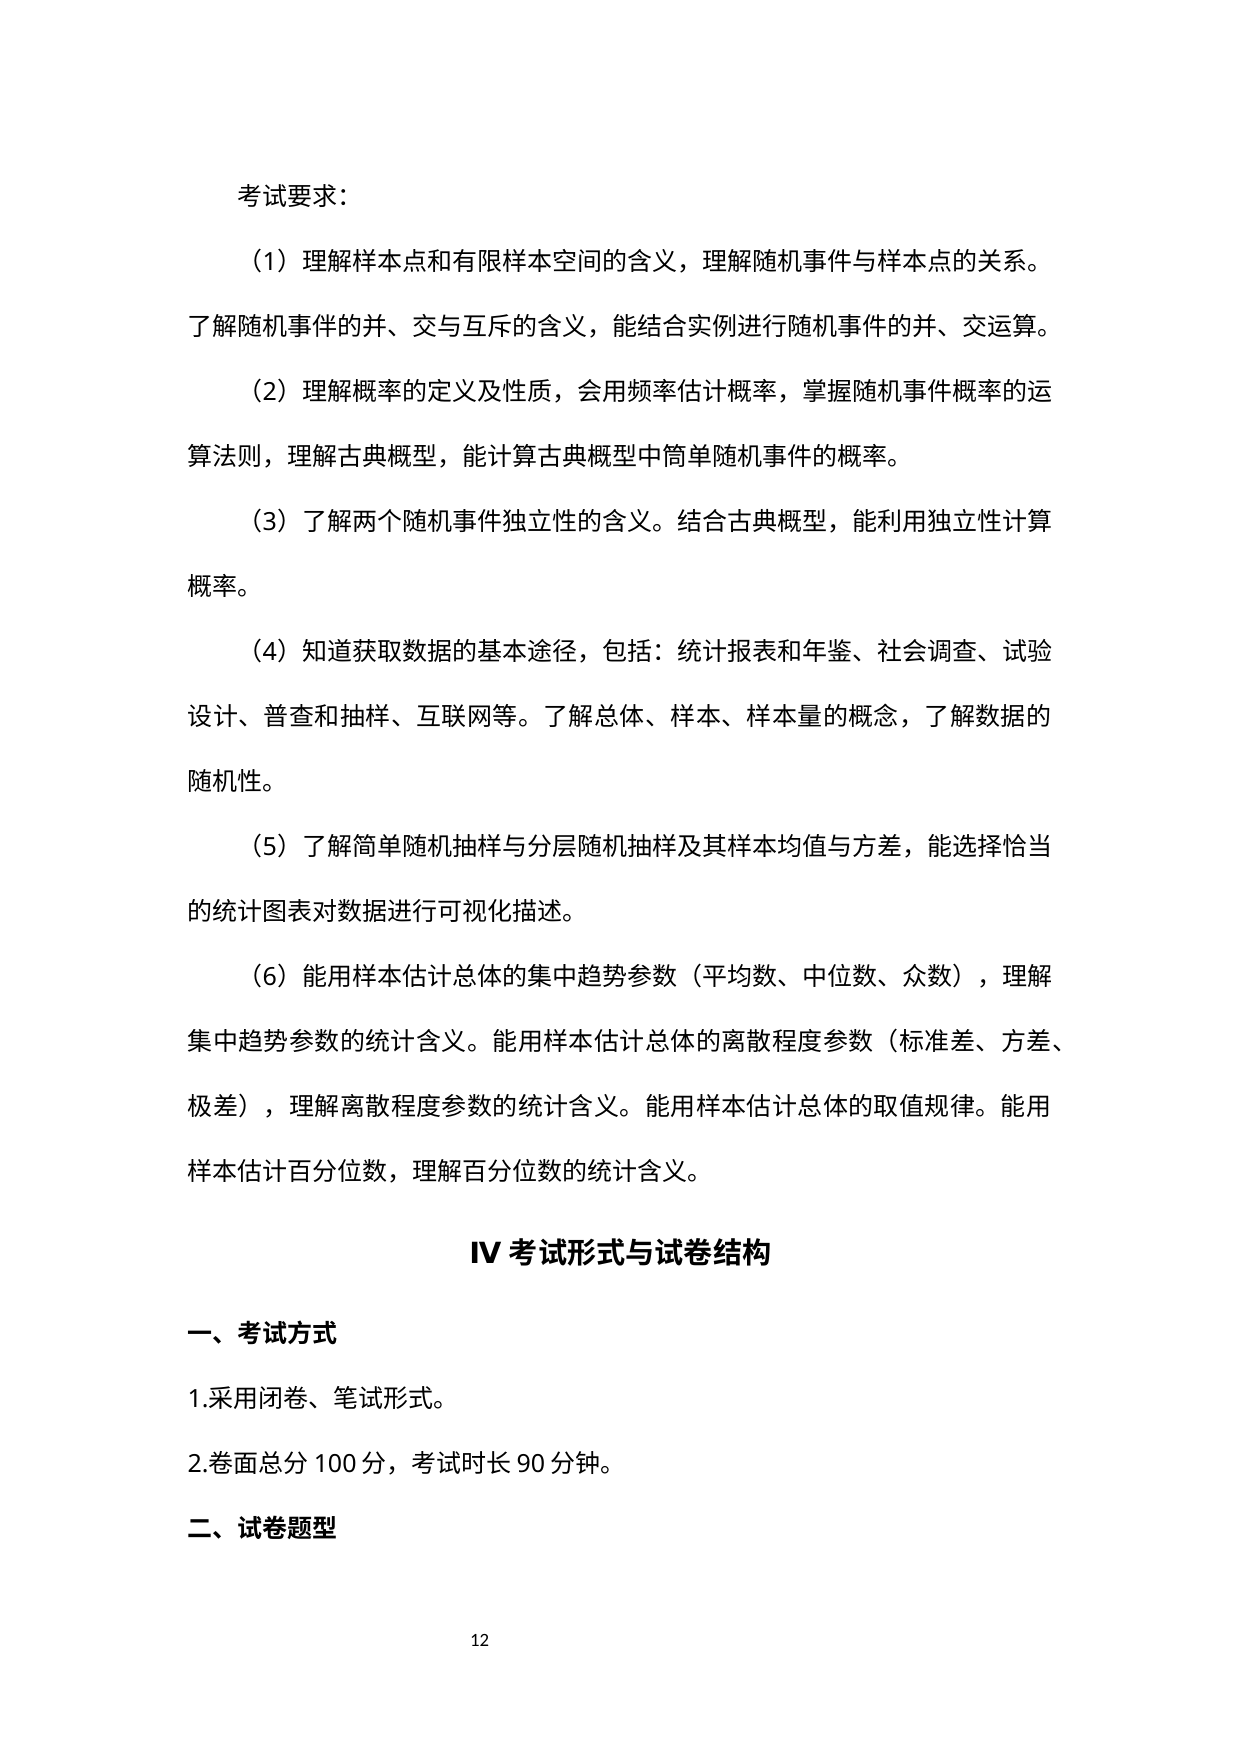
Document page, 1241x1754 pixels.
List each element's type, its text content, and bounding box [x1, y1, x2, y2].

text （6）能用样本估计总体的集中趋势参数（平均数、中位数、众数），理解集中趋势参数的统计含义。能用样本估计总体的离散程度参数（标准差、方差、极差），理解离散程度参数的统计含义。能用样本估计总体的取值规律。能用样本估计百分位数，理解百分位数的统计含义。 [187, 942, 1053, 1202]
text 2.卷面总分100分，考试时长90分钟。 [187, 1429, 1053, 1494]
text （2）理解概率的定义及性质，会用频率估计概率，掌握随机事件概率的运算法则，理解古典概型，能计算古典概型中筒单随机事件的概率。 [187, 357, 1053, 487]
text （1）理解样本点和有限样本空间的含义，理解随机事件与样本点的关系。了解随机事伴的并、交与互斥的含义，能结合实例进行随机事件的并、交运算。 [187, 227, 1053, 357]
text （3）了解两个随机事件独立性的含义。结合古典概型，能利用独立性计算概率。 [187, 487, 1053, 617]
text Ⅳ 考试形式与试卷结构 [187, 1218, 1053, 1283]
text 考试要求： [187, 162, 1053, 227]
text （5）了解简单随机抽样与分层随机抽样及其样本均值与方差，能选择恰当的统计图表对数据进行可视化描述。 [187, 812, 1053, 942]
list 1.采用闭卷、笔试形式。 [187, 1364, 1053, 1429]
text （4）知道获取数据的基本途径，包括：统计报表和年鉴、社会调查、试验设计、普查和抽样、互联网等。了解总体、样本、样本量的概念，了解数据的随机性。 [187, 617, 1053, 812]
list 一、考试方式 [187, 1299, 1053, 1364]
text 二、试卷题型 [187, 1494, 1053, 1559]
